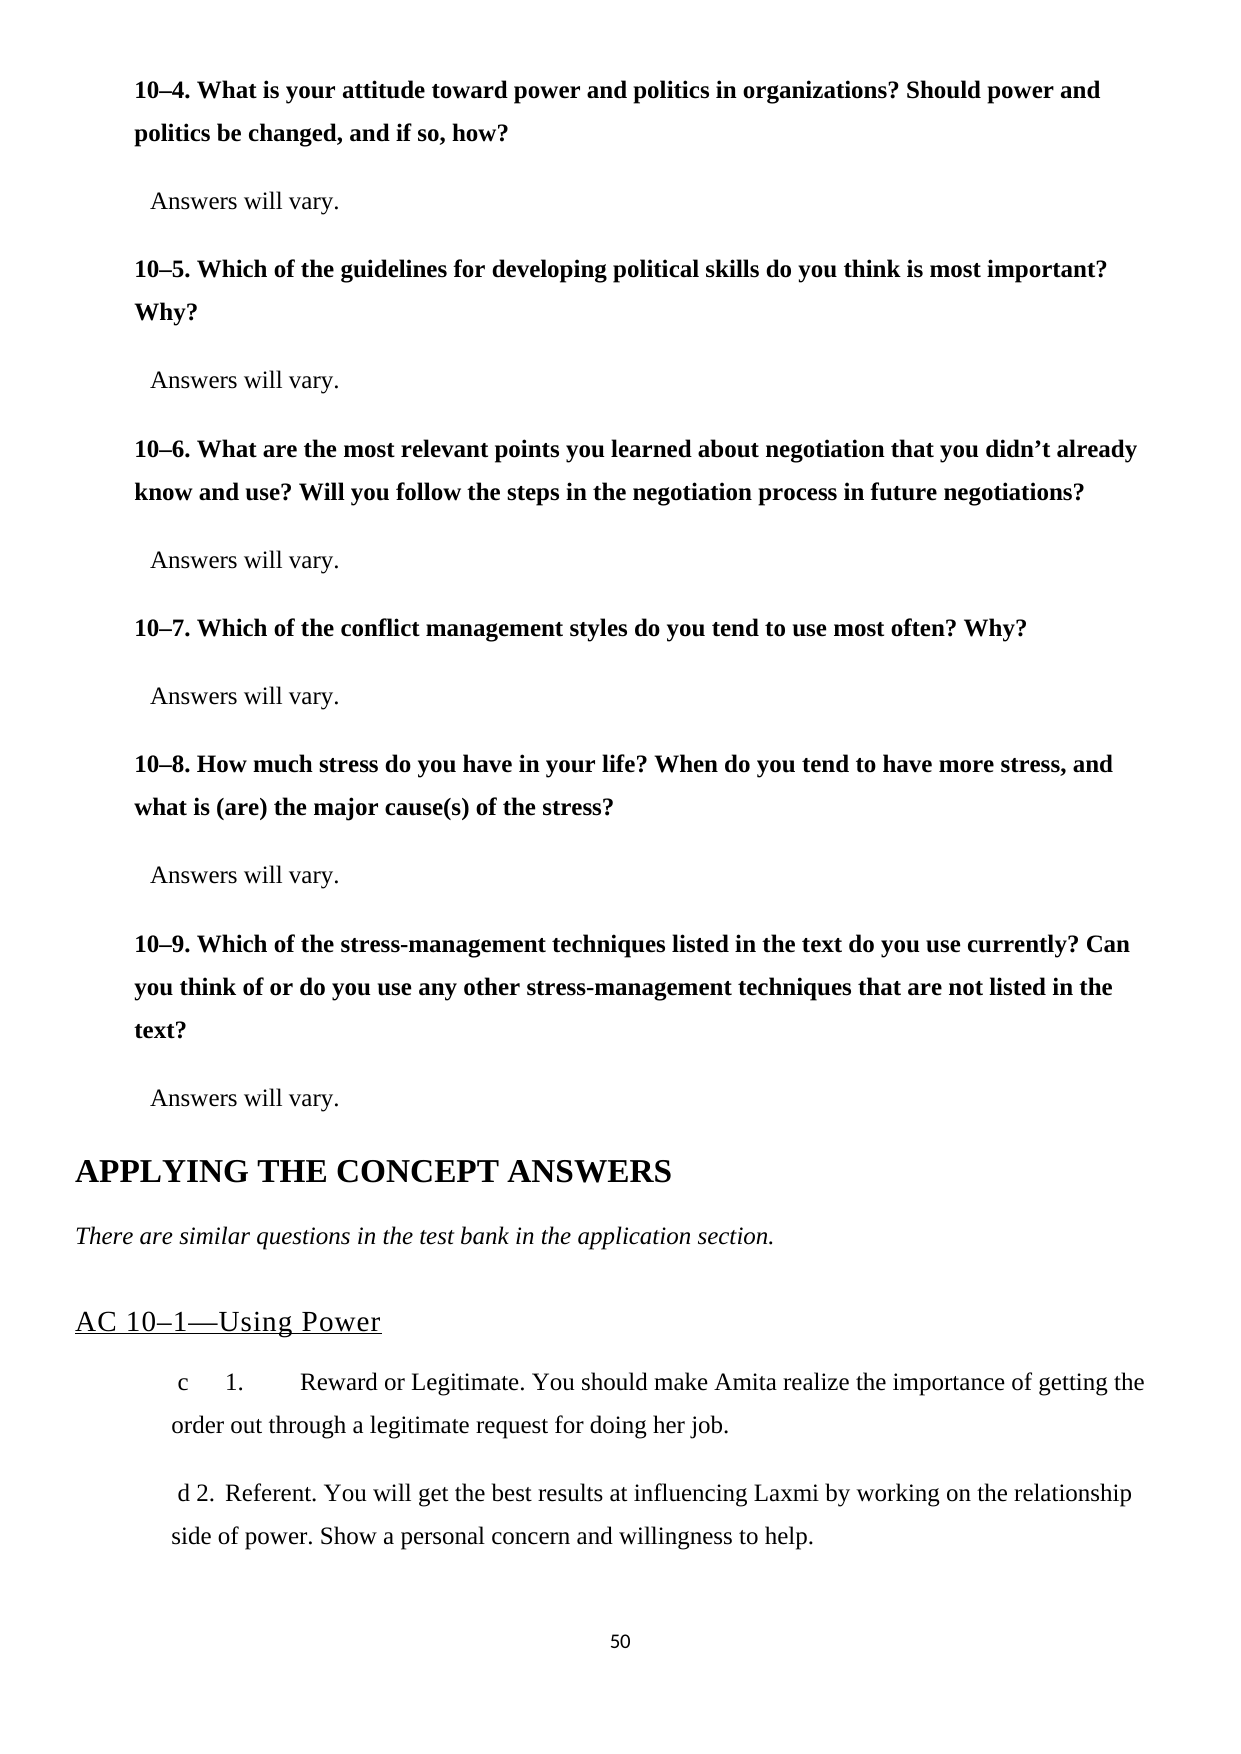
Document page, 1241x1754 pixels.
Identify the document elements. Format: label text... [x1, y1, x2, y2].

text Answers will vary. [150, 366, 1117, 394]
list 10–5. Which of the guidelines for developing political skills do you think is most important? Why? [134, 254, 1165, 326]
text Answers will vary. [150, 186, 1117, 215]
text d 2. Referent. You will get the best results at influencing Laxmi by working on the relationship side of power. Show a personal concern and willingness to help. [171, 1478, 1165, 1550]
list 10–7. Which of the conflict management styles do you tend to use most often? Why? [134, 613, 1165, 642]
list 10–8. How much stress do you have in your life? When do you tend to have more stress, and what is (are) the major cause(s) of the stress? [134, 749, 1165, 821]
text Answers will vary. [150, 1083, 1117, 1112]
text Answers will vary. [150, 861, 1117, 889]
list 10–6. What are the most relevant points you learned about negotiation that you didn’t already know and use? Will you follow the steps in the negotiation process in future negotiations? [134, 434, 1165, 506]
text There are similar questions in the test bank in the application section. [75, 1221, 1165, 1250]
text Answers will vary. [150, 681, 1117, 710]
list APPLYING THE CONCEPT ANSWERS [75, 1151, 1165, 1189]
list 10–9. Which of the stress-management techniques listed in the text do you use currently? Can you think of or do you use any other stress-management techniques that are not listed in the text? [134, 929, 1165, 1044]
text Answers will vary. [150, 545, 1117, 574]
list 10–4. What is your attitude toward power and politics in organizations? Should power and politics be changed, and if so, how? [134, 75, 1165, 147]
text c 1. Reward or Legitimate. You should make Amita realize the importance of getting the order out through a legitimate request for doing her job. [171, 1367, 1165, 1438]
text AC 10–1—Using Power [75, 1304, 1165, 1337]
